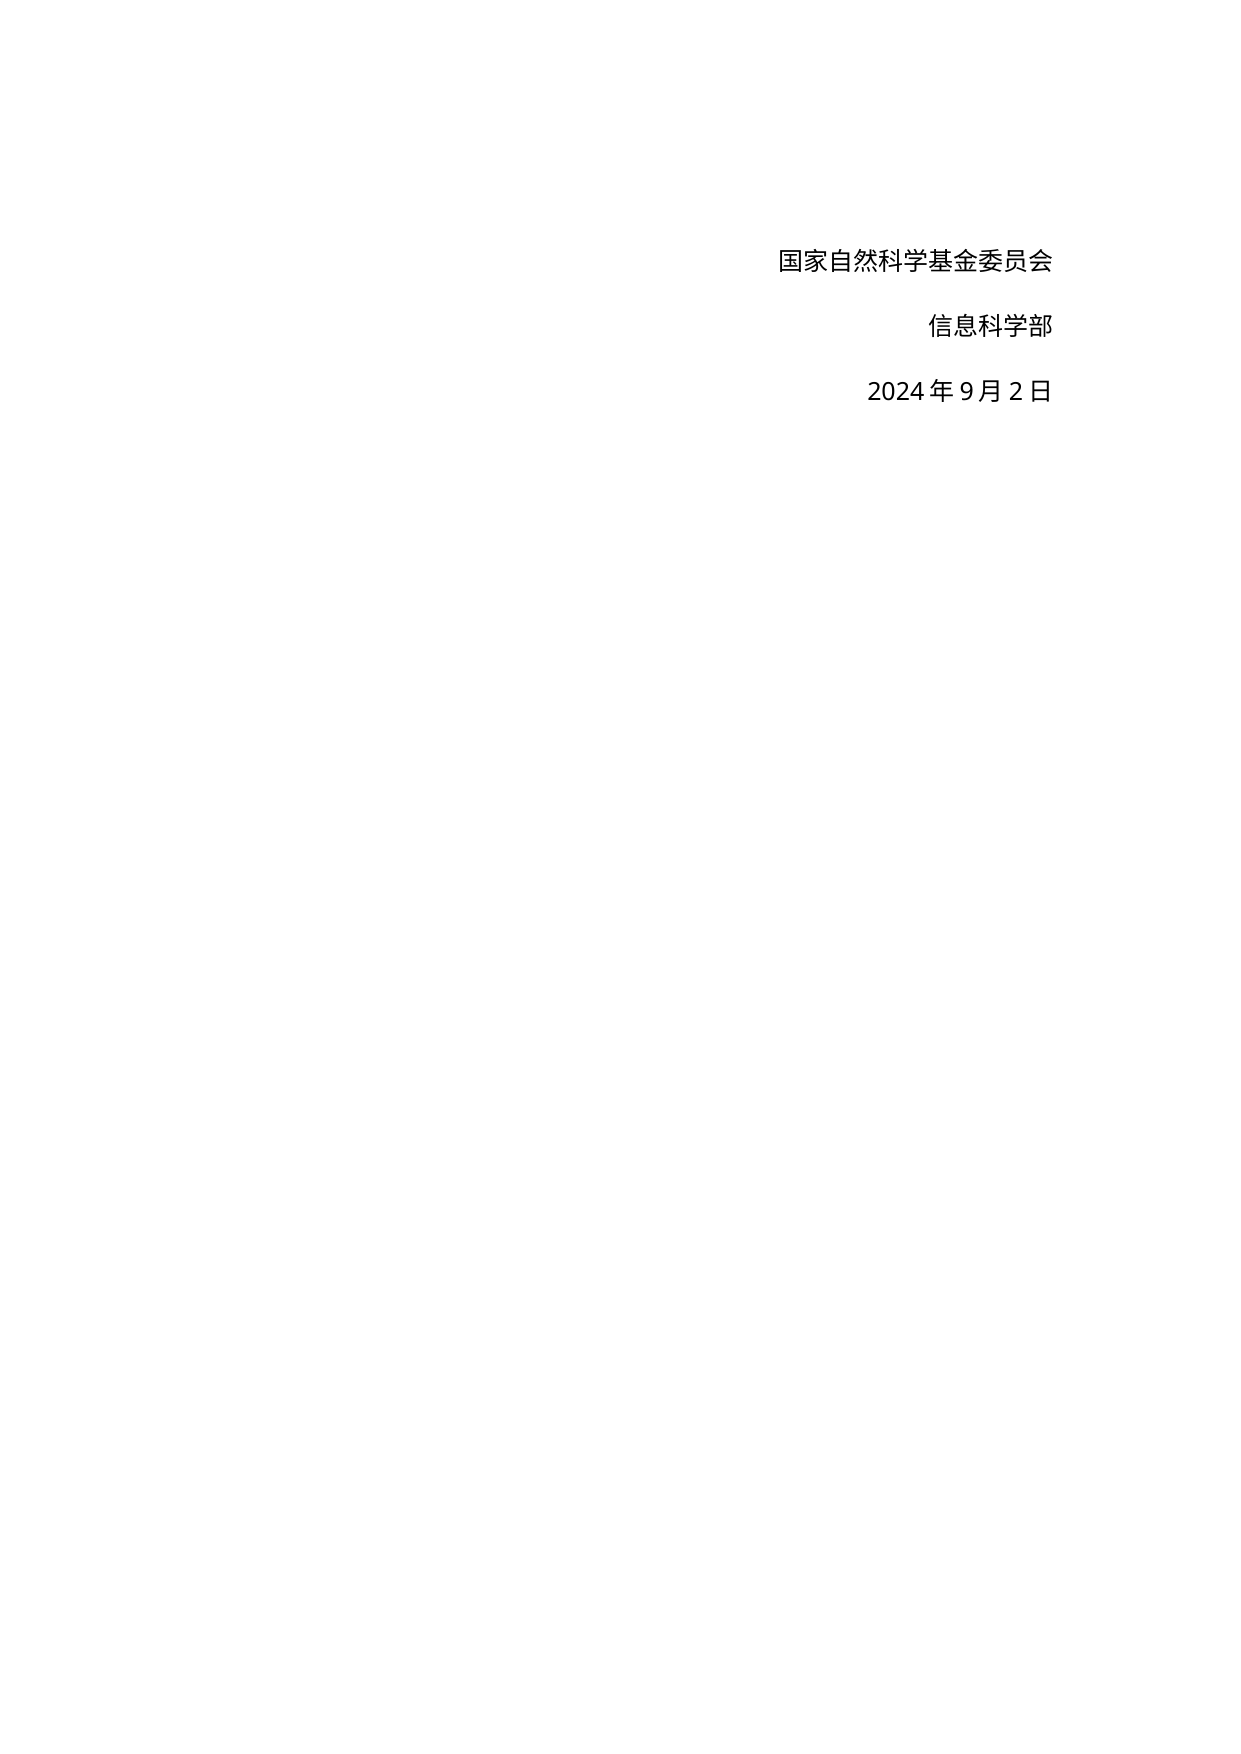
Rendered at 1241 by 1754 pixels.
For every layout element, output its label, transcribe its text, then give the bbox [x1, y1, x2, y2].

text 国家自然科学基金委员会 [187, 227, 1053, 292]
text 信息科学部 [187, 292, 1053, 357]
text 2024年9月2日 [187, 357, 1053, 422]
